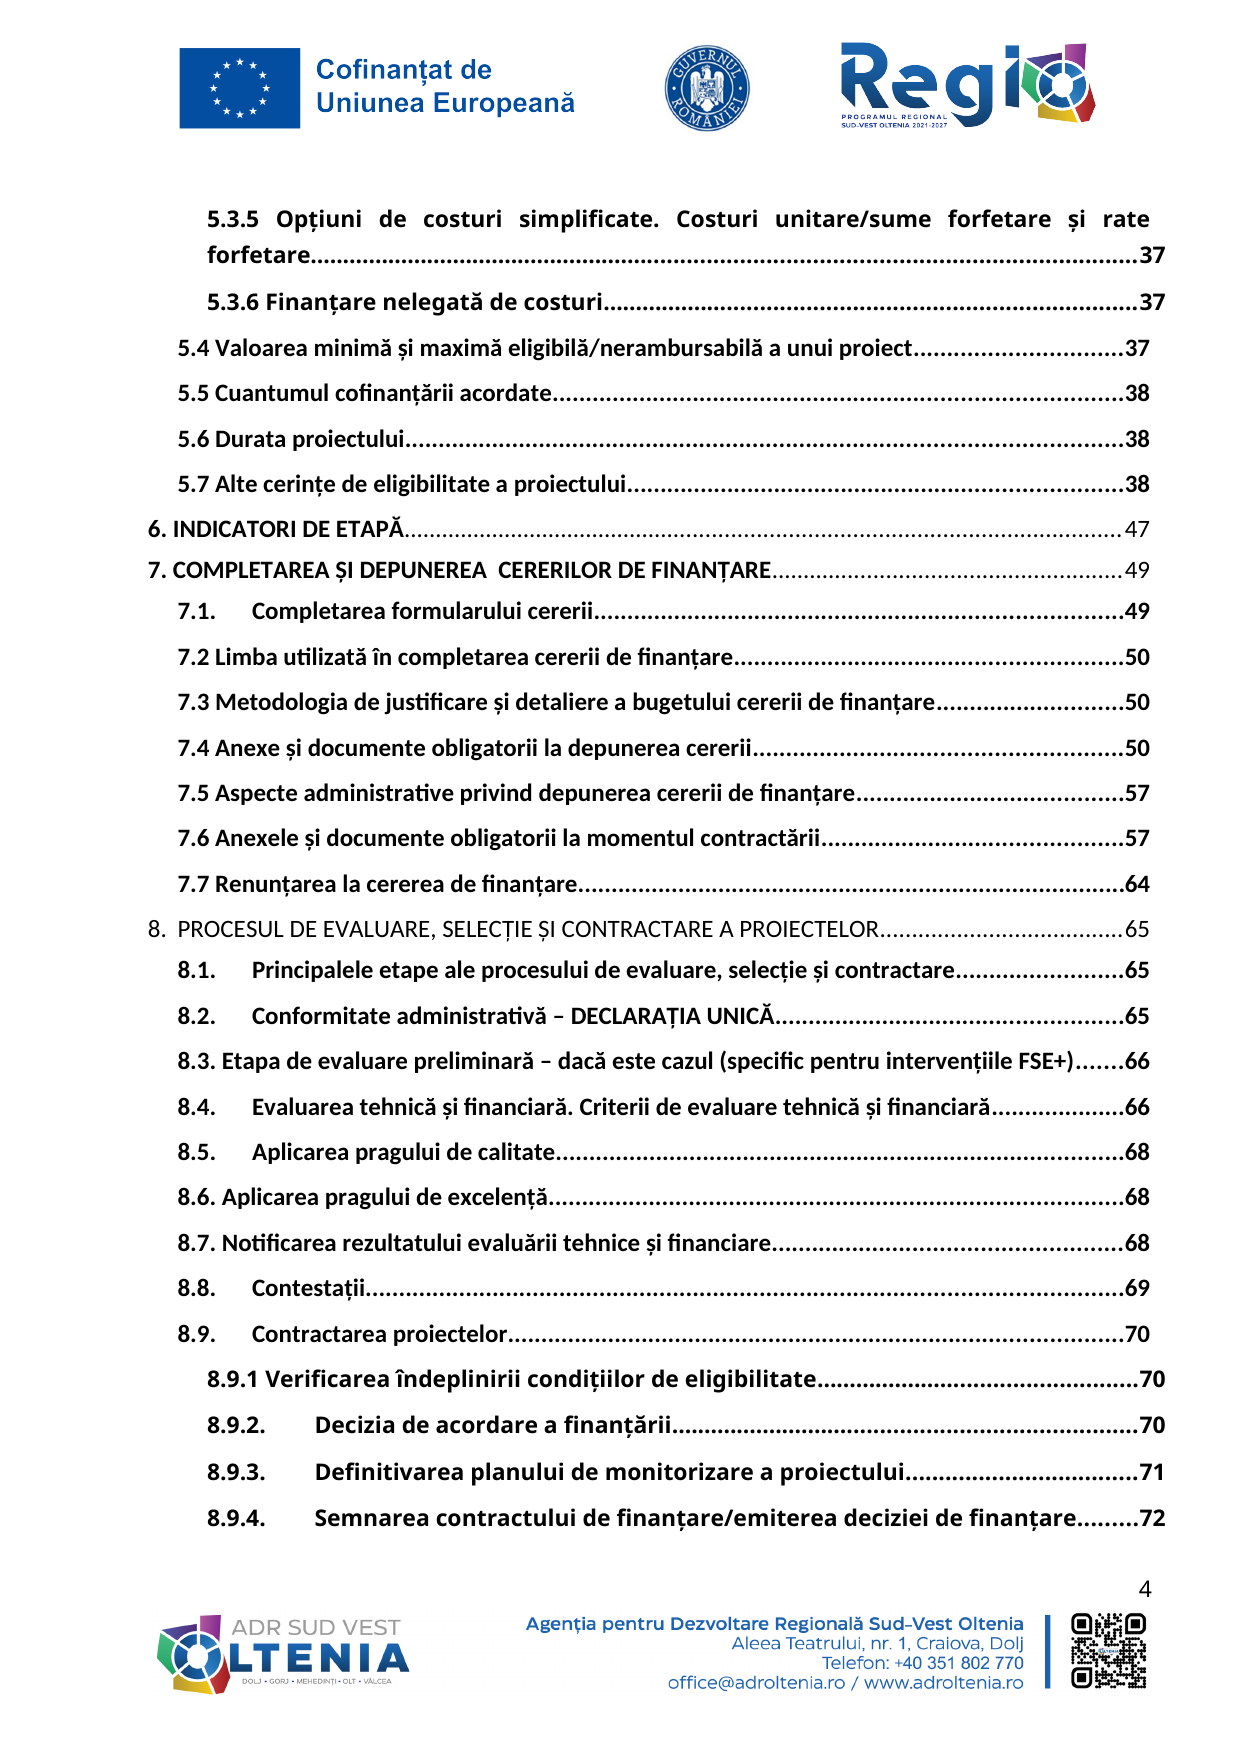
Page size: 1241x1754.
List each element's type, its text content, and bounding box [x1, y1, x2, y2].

text 5.7 Alte cerințe de eligibilitate a proiectului 38 [177, 468, 1152, 499]
text 7. COMPLETAREA ȘI DEPUNEREA CERERILOR DE FINANȚARE 49 [148, 554, 1152, 585]
text 8.9. Contractarea proiectelor 70 [177, 1318, 1152, 1348]
text 7.4 Anexe și documente obligatorii la depunerea cererii 50 [177, 732, 1152, 762]
text 8.6. Aplicarea pragului de excelență 68 [177, 1181, 1152, 1212]
text 8.1. Principalele etape ale procesului de evaluare, selecție și contractare 65 [177, 954, 1152, 985]
text 7.5 Aspecte administrative privind depunerea cererii de finanțare 57 [177, 777, 1152, 808]
text 7.1. Completarea formularului cererii 49 [177, 596, 1152, 626]
text 8.3. Etapa de evaluare preliminară – dacă este cazul (specific pentru intervențiile FSE+) 66 [177, 1045, 1152, 1076]
text 8. PROCESUL DE EVALUARE, SELECȚIE ȘI CONTRACTARE A PROIECTELOR 65 [148, 913, 1152, 944]
text 8.9.4. Semnarea contractului de finanțare/emiterea deciziei de finanțare 72 [207, 1502, 1152, 1533]
picture [174, 43, 577, 132]
text 5.5 Cuantumul cofinanțării acordate 38 [177, 377, 1152, 408]
text 8.8. Contestații 69 [177, 1272, 1152, 1303]
text 8.5. Aplicarea pragului de calitate 68 [177, 1136, 1152, 1167]
text 7.6 Anexele și documente obligatorii la momentul contractării 57 [177, 823, 1152, 853]
picture [147, 1604, 1151, 1701]
text 8.7. Notificarea rezultatului evaluării tehnice și financiare 68 [177, 1227, 1152, 1257]
text 7.7 Renunțarea la cererea de finanțare 64 [177, 868, 1152, 898]
text 8.2. Conformitate administrativă – DECLARAȚIA UNICĂ 65 [177, 1000, 1152, 1030]
text 8.9.3. Definitivarea planului de monitorizare a proiectului 71 [207, 1456, 1152, 1487]
text 7.2 Limba utilizată în completarea cererii de finanțare 50 [177, 641, 1152, 671]
text 7.3 Metodologia de justificare și detaliere a bugetului cererii de finanțare 50 [177, 686, 1152, 717]
text 8.4. Evaluarea tehnică și financiară. Criterii de evaluare tehnică și financiară 66 [177, 1091, 1152, 1121]
text 8.9.2. Decizia de acordare a finanțării 70 [207, 1409, 1152, 1441]
text 5.3.5 Opțiuni de costuri simplificate. Costuri unitare/sume forfetare și rate forfetare 37 [207, 203, 1152, 271]
text 5.3.6 Finanțare nelegată de costuri 37 [207, 286, 1152, 317]
picture [839, 41, 1098, 131]
text 5.6 Durata proiectului 38 [177, 423, 1152, 453]
picture [660, 43, 755, 133]
text 8.9.1 Verificarea îndeplinirii condițiilor de eligibilitate 70 [207, 1363, 1152, 1394]
text 6. INDICATORI DE ETAPĂ 47 [148, 514, 1152, 544]
text 5.4 Valoarea minimă și maximă eligibilă/nerambursabilă a unui proiect 37 [177, 332, 1152, 362]
